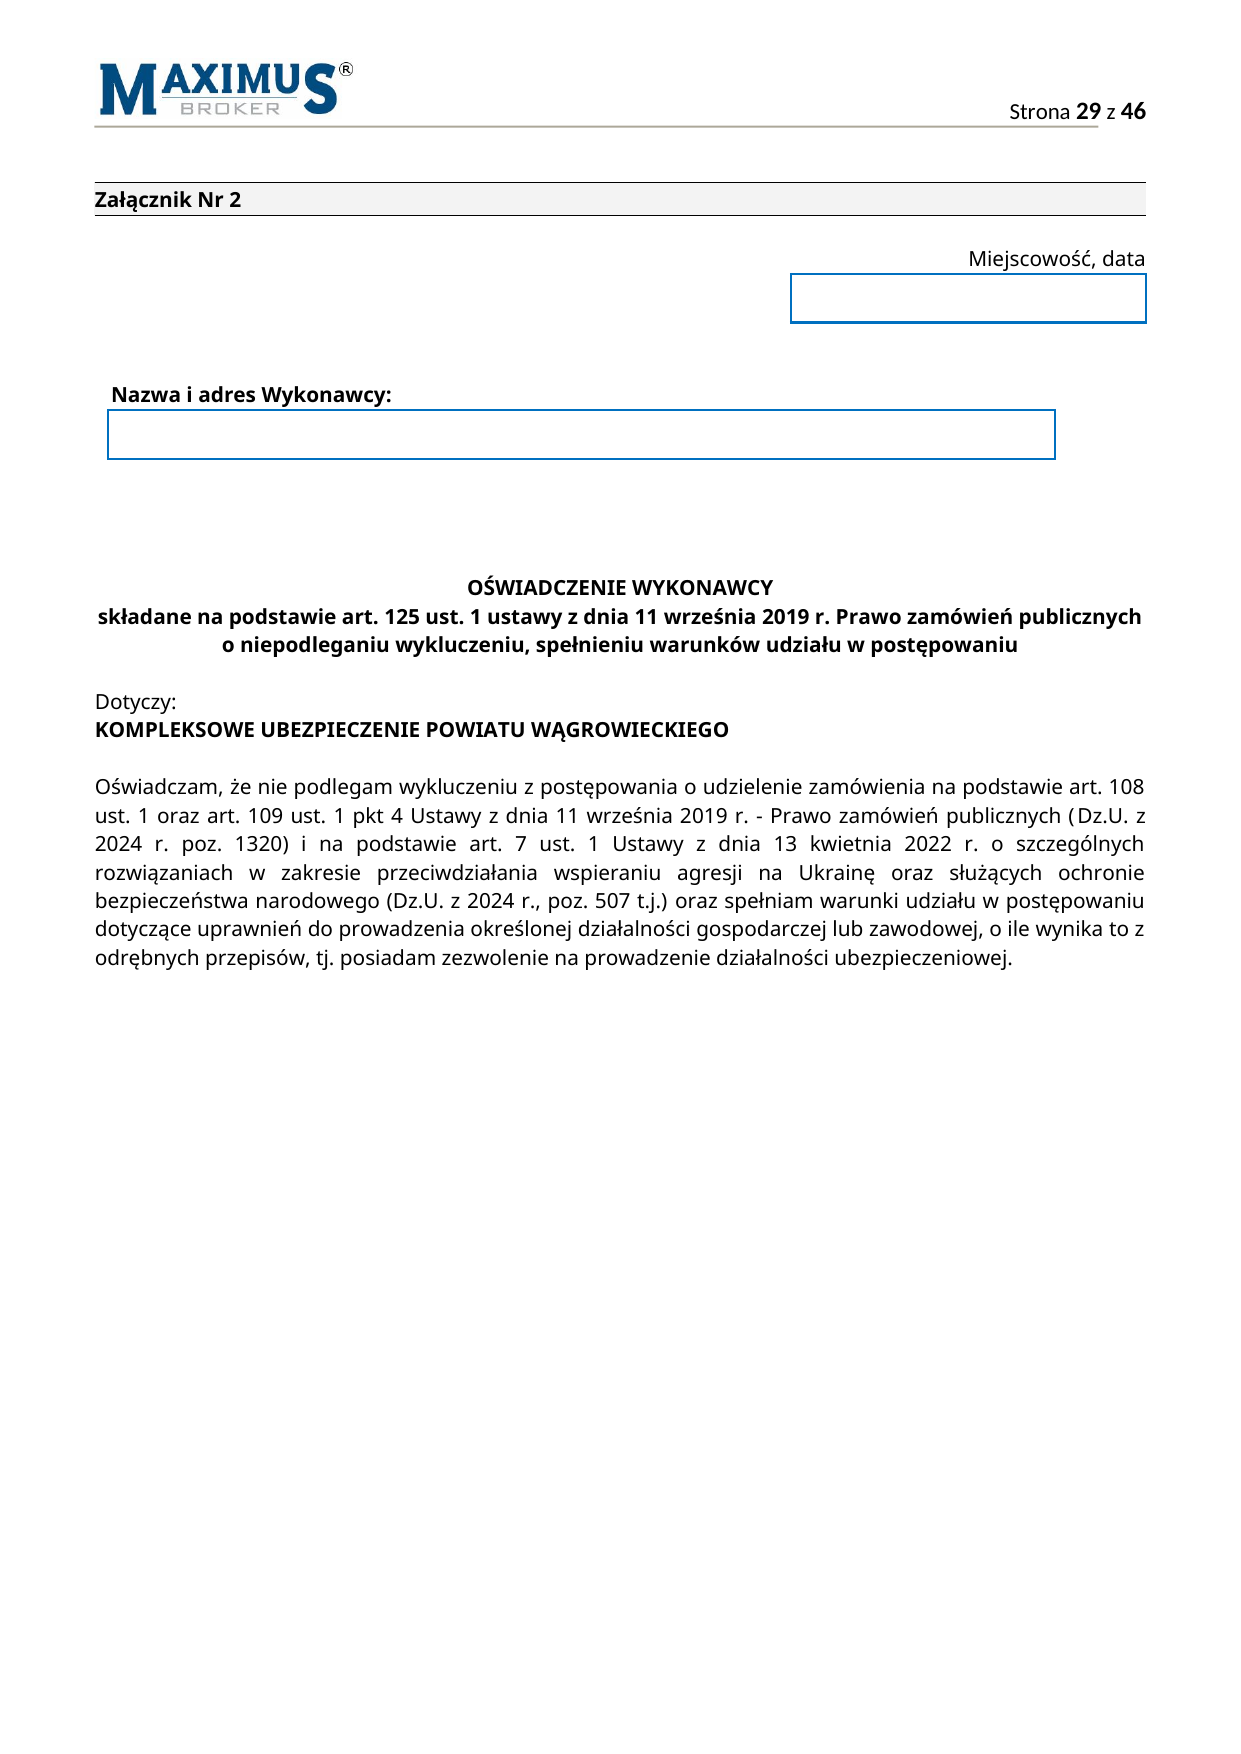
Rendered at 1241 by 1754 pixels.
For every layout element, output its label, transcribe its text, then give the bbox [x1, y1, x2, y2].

table_header [792, 275, 1145, 321]
text składane na podstawie art. 125 ust. 1 ustawy z dnia 11 września 2019 r. Prawo zamówień publicznych o niepodleganiu wykluczeniu, spełnieniu warunków udziału w postępowaniu [94, 602, 1146, 659]
picture [94, 58, 359, 119]
text Miejscowość, data [94, 244, 1146, 273]
text Nazwa i adres Wykonawcy: [94, 380, 1146, 409]
text Dotyczy: [94, 687, 1146, 716]
text OŚWIADCZENIE WYKONAWCY [94, 573, 1146, 602]
text KOMPLEKSOWE UBEZPIECZENIE POWIATU WĄGROWIECKIEGO [94, 716, 1146, 744]
text Oświadczam, że nie podlegam wykluczeniu z postępowania o udzielenie zamówienia na podstawie art. 108 ust. 1 oraz art. 109 ust. 1 pkt 4 Ustawy z dnia 11 września 2019 r. - Prawo zamówień publicznych (Dz.U. z 2024 r. poz. 1320) i na podstawie art. 7 ust. 1 Ustawy z dnia 13 kwietnia 2022 r. o szczególnych rozwiązaniach w zakresie przeciwdziałania wspieraniu agresji na Ukrainę oraz służących ochronie bezpieczeństwa narodowego (Dz.U. z 2024 r., poz. 507 t.j.) oraz spełniam warunki udziału w postępowaniu dotyczące uprawnień do prowadzenia określonej działalności gospodarczej lub zawodowej, o ile wynika to z odrębnych przepisów, tj. posiadam zezwolenie na prowadzenie działalności ubezpieczeniowej. [94, 772, 1146, 971]
table_header [109, 411, 1054, 457]
subtitle Załącznik Nr 2 [94, 183, 1146, 216]
